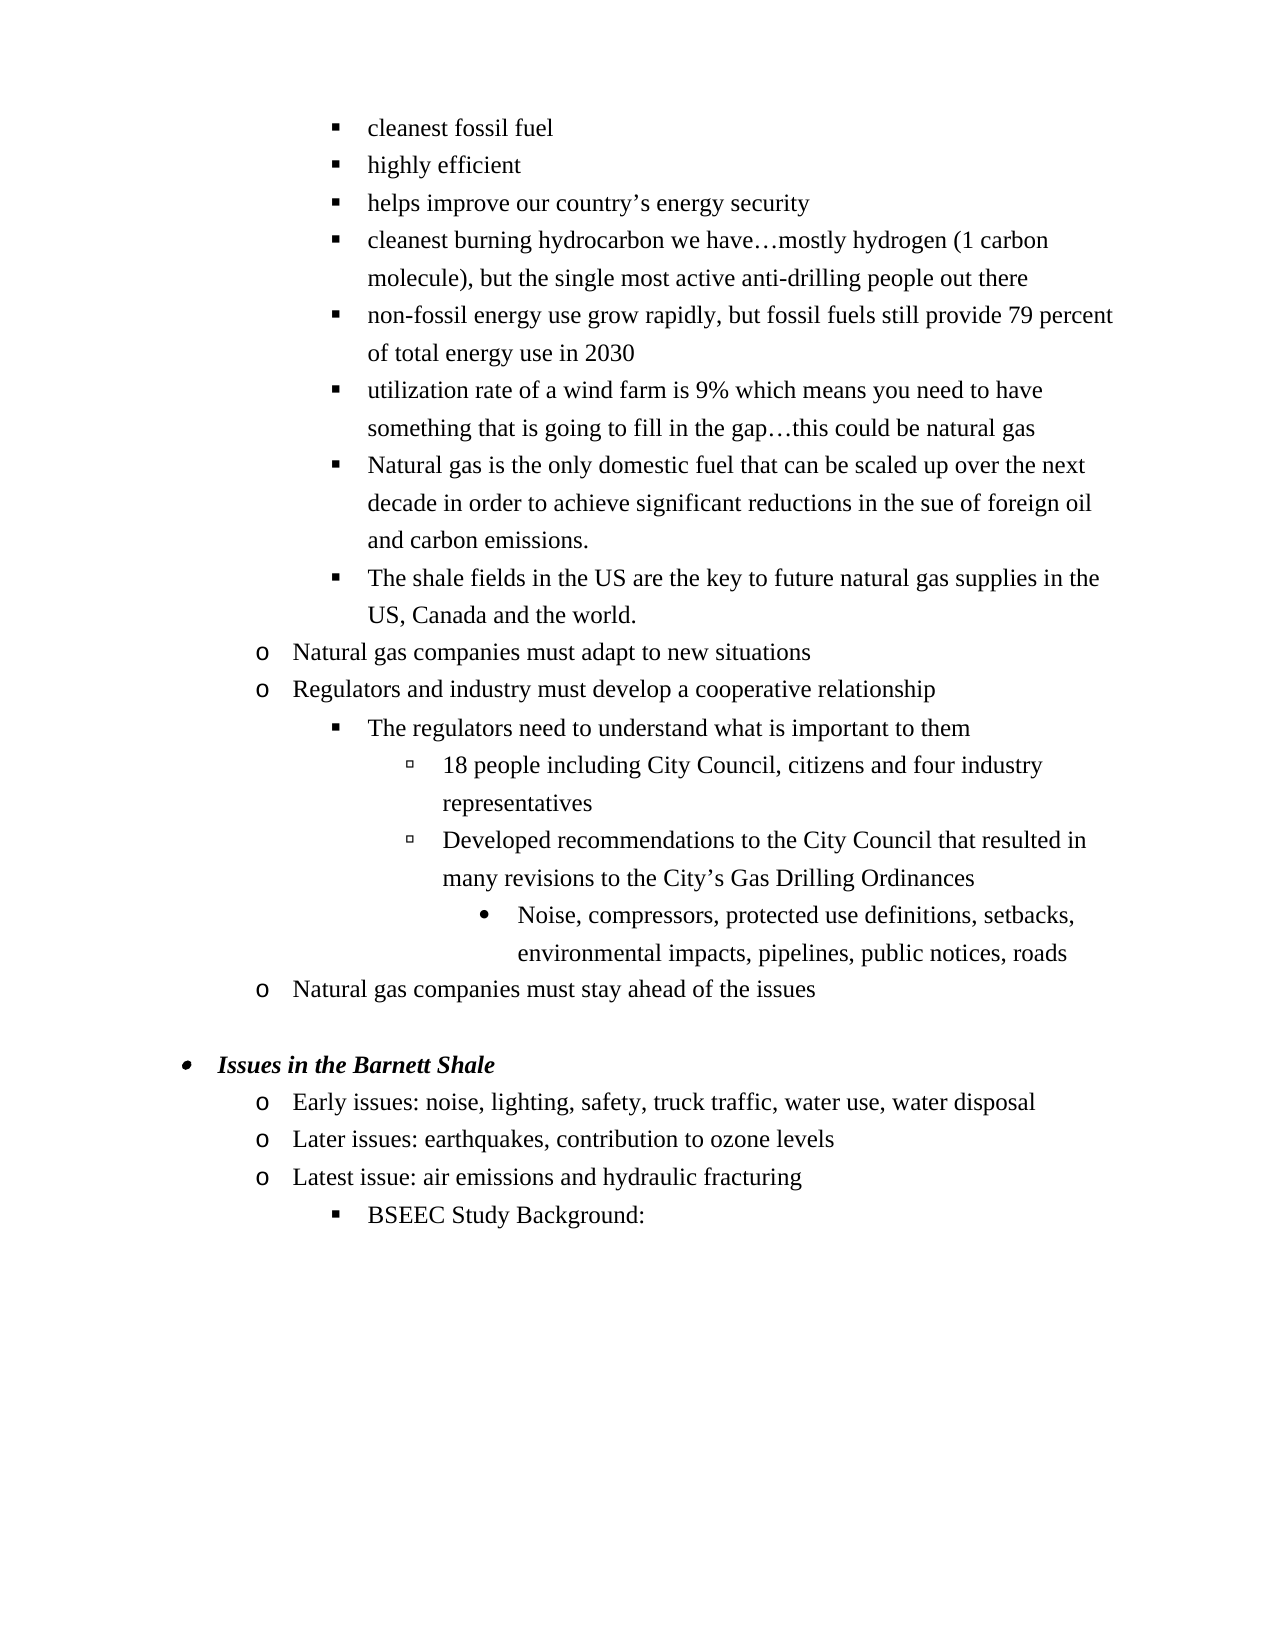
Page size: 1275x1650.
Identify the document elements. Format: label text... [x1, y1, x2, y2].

text helps improve our country’s energy security [330, 184, 1125, 221]
text Natural gas companies must stay ahead of the issues [255, 971, 1125, 1009]
text Natural gas is the only domestic fuel that can be scaled up over the next decade in order to achieve significant reductions in the sue of foreign oil and carbon emissions. [330, 446, 1125, 559]
text cleanest fossil fuel [330, 109, 1125, 146]
text Regulators and industry must develop a cooperative relationship [255, 671, 1125, 709]
text Natural gas companies must adapt to new situations [255, 634, 1125, 671]
text 18 people including City Council, citizens and four industry representatives [405, 746, 1125, 821]
text cleanest burning hydrocarbon we have…mostly hydrogen (1 carbon molecule), but the single most active anti-drilling people out there [330, 221, 1125, 296]
text Later issues: earthquakes, contribution to ozone levels [255, 1121, 1125, 1159]
text Latest issue: air emissions and hydraulic fracturing [255, 1159, 1125, 1196]
text highly efficient [330, 146, 1125, 184]
text Early issues: noise, lighting, safety, truck traffic, water use, water disposal [255, 1084, 1125, 1121]
text utilization rate of a wind farm is 9% which means you need to have something that is going to fill in the gap…this could be natural gas [330, 371, 1125, 446]
text The shale fields in the US are the key to future natural gas supplies in the US, Canada and the world. [330, 559, 1125, 634]
text Noise, compressors, protected use definitions, setbacks, environmental impacts, pipelines, public notices, roads [480, 896, 1125, 971]
text BSEEC Study Background: [330, 1196, 1125, 1234]
text The regulators need to understand what is important to them [330, 709, 1125, 746]
text non-fossil energy use grow rapidly, but fossil fuels still provide 79 percent of total energy use in 2030 [330, 296, 1125, 371]
text Issues in the Barnett Shale [180, 1046, 1125, 1084]
text Developed recommendations to the City Council that resulted in many revisions to the City’s Gas Drilling Ordinances [405, 821, 1125, 896]
